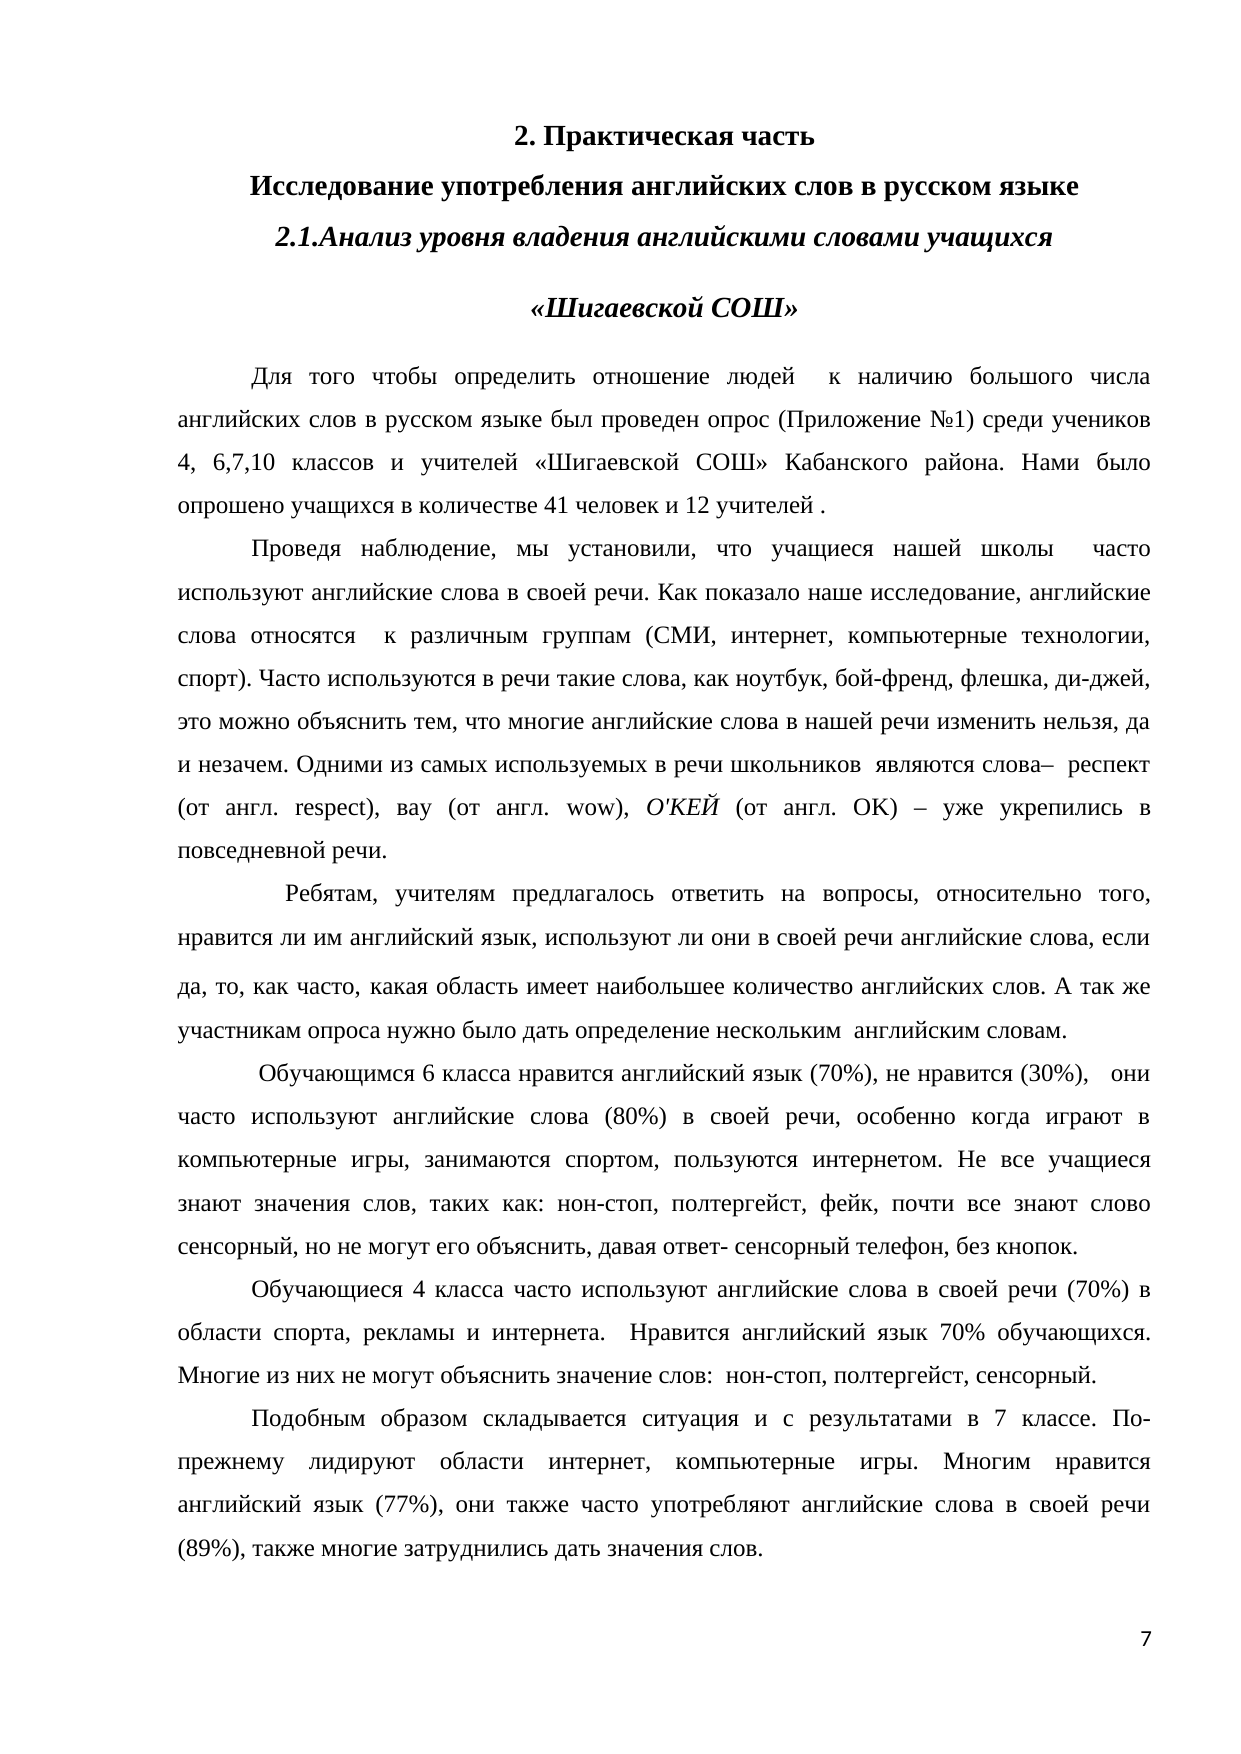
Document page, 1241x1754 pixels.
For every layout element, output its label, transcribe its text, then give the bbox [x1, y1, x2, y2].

text Исследование употребления английских слов в русском языке [177, 168, 1152, 202]
text Обучающимся 6 класса нравится английский язык (70%), не нравится (30%), они часто используют английские слова (80%) в своей речи, особенно когда играют в компьютерные игры, занимаются спортом, пользуются интернетом. Не все учащиеся знают значения слов, таких как: нон-стоп, полтергейст, фейк, почти все знают слово сенсорный, но не могут его объяснить, давая ответ- сенсорный телефон, без кнопок. [177, 1058, 1152, 1259]
text Обучающиеся 4 класса часто используют английские слова в своей речи (70%) в области спорта, рекламы и интернета. Нравится английский язык 70% обучающихся. Многие из них не могут объяснить значение слов: нон-стоп, полтергейст, сенсорный. [177, 1274, 1152, 1389]
text Для того чтобы определить отношение людей к наличию большого числа английских слов в русском языке был проведен опрос (Приложение №1) среди учеников 4, 6,7,10 классов и учителей «Шигаевской СОШ» Кабанского района. Нами было опрошено учащихся в количестве 41 человек и 12 учителей . [177, 361, 1152, 519]
text 2. Практическая часть [177, 118, 1152, 152]
text 2.1.Анализ уровня владения английскими словами учащихся [177, 219, 1152, 252]
text «Шигаевской СОШ» [177, 290, 1152, 323]
text Проведя наблюдение, мы установили, что учащиеся нашей школы часто используют английские слова в своей речи. Как показало наше исследование, английские слова относятся к различным группам (СМИ, интернет, компьютерные технологии, спорт). Часто используются в речи такие слова, как ноутбук, бой-френд, флешка, ди-джей, это можно объяснить тем, что многие английские слова в нашей речи изменить нельзя, да и незачем. Одними из самых используемых в речи школьников являются слова– респект (от англ. respect), вау (от англ. wow), О'КЕЙ (от англ. OK) – уже укрепились в повседневной речи. [177, 533, 1152, 864]
text Ребятам, учителям предлагалось ответить на вопросы, относительно того, нравится ли им английский язык, используют ли они в своей речи английские слова, если да, то, как часто, какая область имеет наибольшее количество английских слов. А так же участникам опроса нужно было дать определение нескольким английским словам. [177, 878, 1152, 1044]
text Подобным образом складывается ситуация и с результатами в 7 классе. По-прежнему лидируют области интернет, компьютерные игры. Многим нравится английский язык (77%), они также часто употребляют английские слова в своей речи (89%), также многие затруднились дать значения слов. [177, 1403, 1152, 1561]
